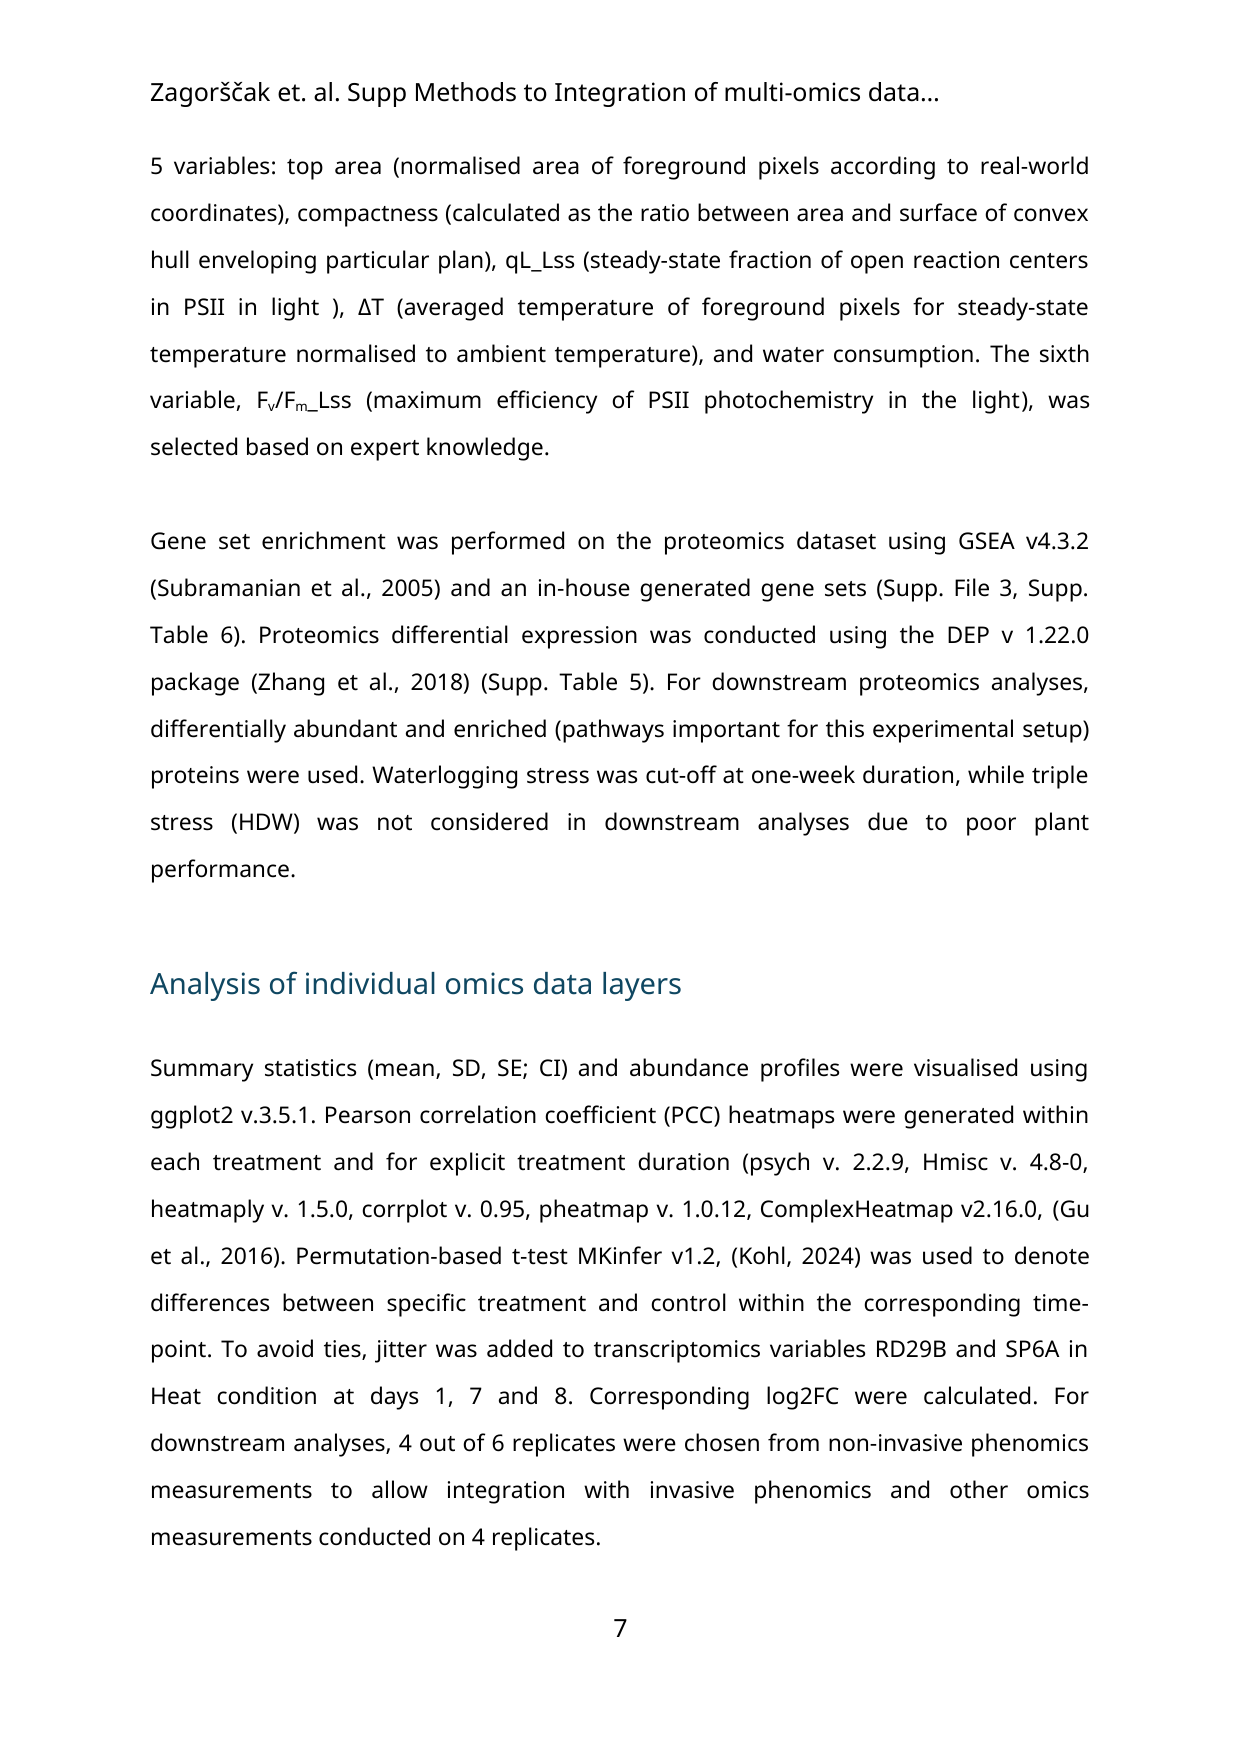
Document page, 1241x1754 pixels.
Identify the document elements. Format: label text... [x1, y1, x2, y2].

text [150, 150, 1090, 462]
subtitle Analysis of individual omics data layers [150, 963, 1090, 1003]
text Gene set enrichment was performed on the proteomics dataset using GSEA v4.3.2 (Subramanian et al., 2005) and an in-house generated gene sets (Supp. File 3, Supp. Table 6). Proteomics differential expression was conducted using the DEP v 1.22.0 package (Zhang et al., 2018) (Supp. Table 5). For downstream proteomics analyses, differentially abundant and enriched (pathways important for this experimental setup) proteins were used. Waterlogging stress was cut-off at one-week duration, while triple stress (HDW) was not considered in downstream analyses due to poor plant performance. [150, 525, 1090, 884]
text Summary statistics (mean, SD, SE; CI) and abundance profiles were visualised using ggplot2 v.3.5.1. Pearson correlation coefficient (PCC) heatmaps were generated within each treatment and for explicit treatment duration (psych v. 2.2.9, Hmisc v. 4.8-0, heatmaply v. 1.5.0, corrplot v. 0.95, pheatmap v. 1.0.12, ComplexHeatmap v2.16.0, (Gu et al., 2016). Permutation-based t-test MKinfer v1.2, (Kohl, 2024) was used to denote differences between specific treatment and control within the corresponding time-point. To avoid ties, jitter was added to transcriptomics variables RD29B and SP6A in Heat condition at days 1, 7 and 8. Corresponding log2FC were calculated. For downstream analyses, 4 out of 6 replicates were chosen from non-invasive phenomics measurements to allow integration with invasive phenomics and other omics measurements conducted on 4 replicates. [150, 1052, 1090, 1552]
